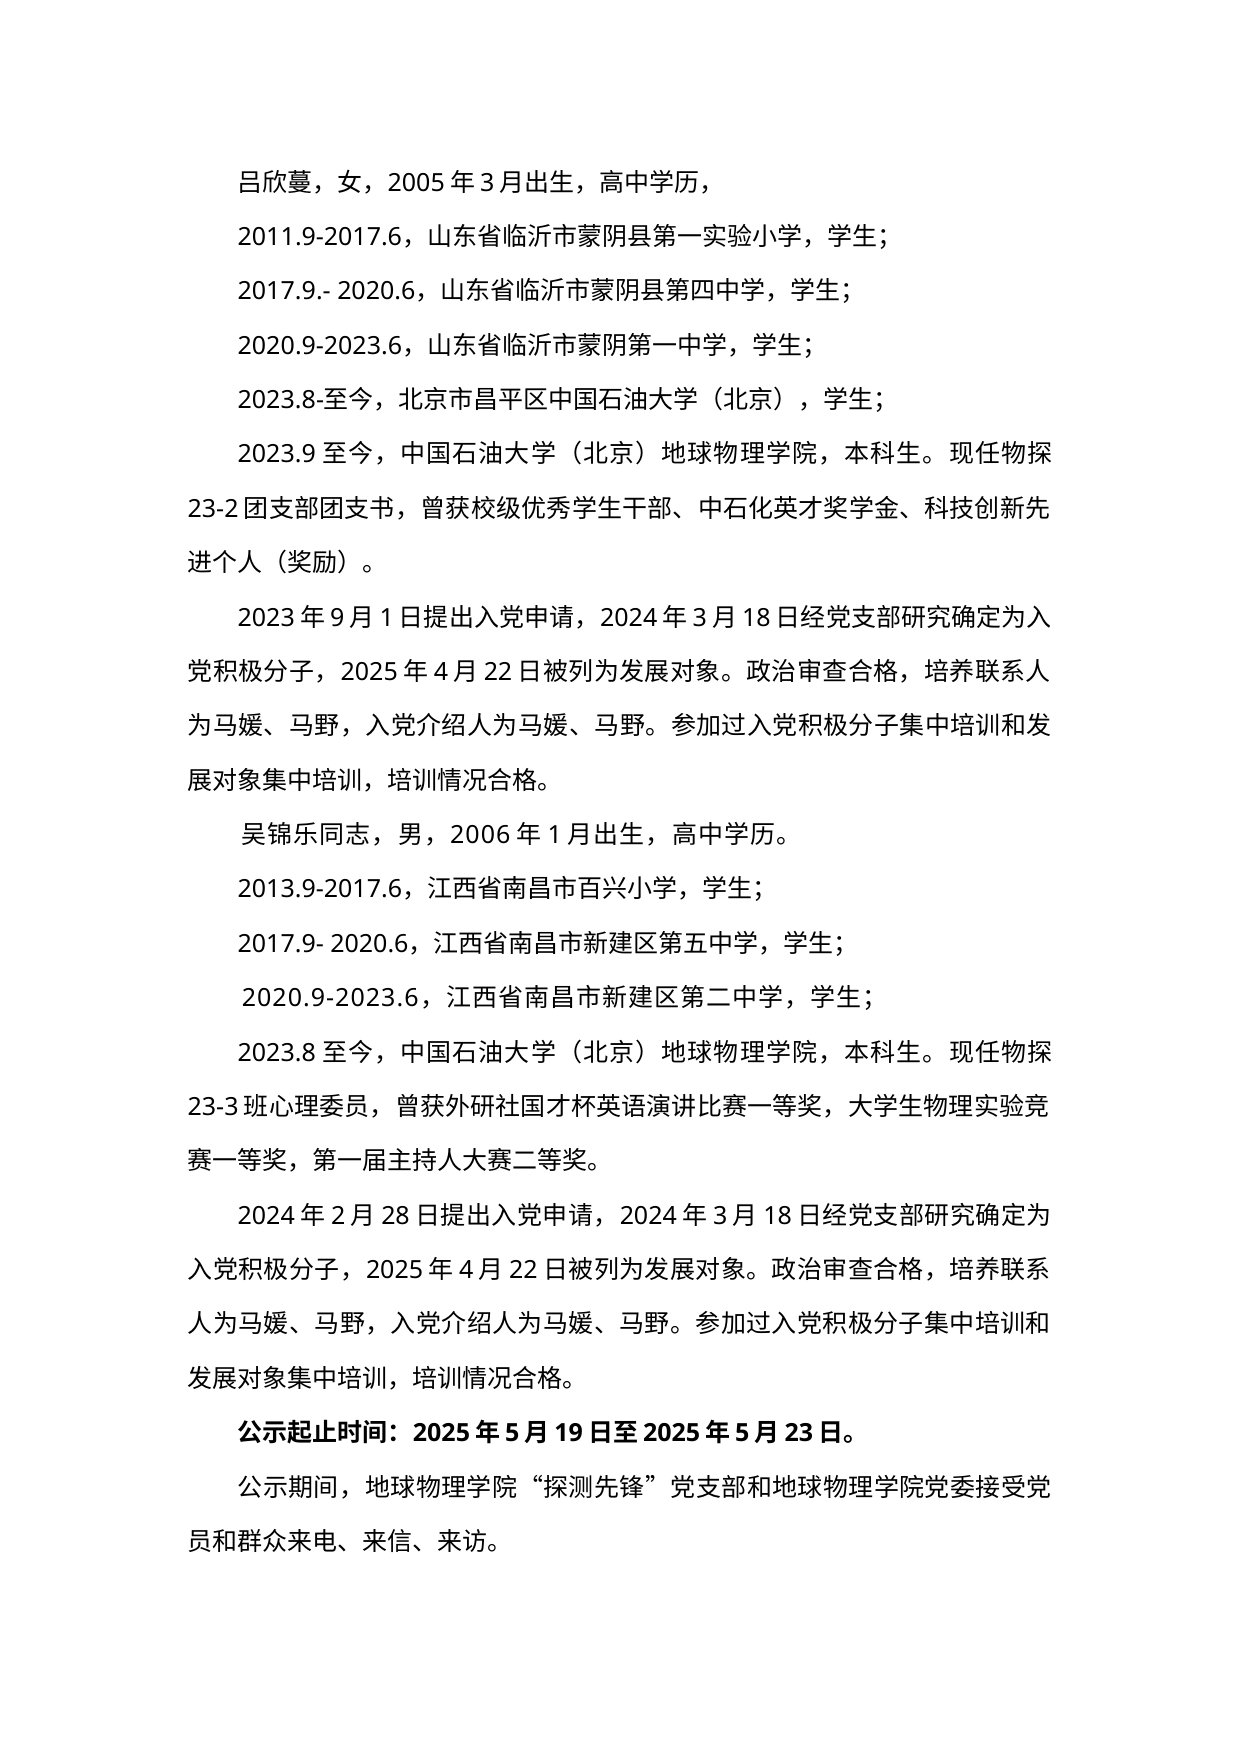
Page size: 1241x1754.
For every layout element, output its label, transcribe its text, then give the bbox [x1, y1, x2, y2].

text 公示起止时间：2025年5月19日至2025年5月23日。 [187, 1413, 1053, 1449]
text 吕欣蔓，女，2005年3月出生，高中学历， [187, 162, 1053, 198]
text 2023年9月1日提出入党申请，2024年3月18日经党支部研究确定为入党积极分子，2025年4月22日被列为发展对象。政治审查合格，培养联系人为马媛、马野，入党介绍人为马媛、马野。参加过入党积极分子集中培训和发展对象集中培训，培训情况合格。 [187, 597, 1053, 796]
text 2017.9.- 2020.6，山东省临沂市蒙阴县第四中学，学生； [187, 271, 1053, 307]
text 2023.8-至今，北京市昌平区中国石油大学（北京），学生； [187, 379, 1053, 416]
text 2017.9- 2020.6，江西省南昌市新建区第五中学，学生； [187, 923, 1053, 959]
text 2020.9-2023.6，江西省南昌市新建区第二中学，学生； [187, 978, 1053, 1014]
text 2020.9-2023.6，山东省临沂市蒙阴第一中学，学生； [187, 325, 1053, 361]
text 2011.9-2017.6，山东省临沂市蒙阴县第一实验小学，学生； [187, 216, 1053, 253]
text 2023.9至今，中国石油大学（北京）地球物理学院，本科生。现任物探23-2团支部团支书，曾获校级优秀学生干部、中石化英才奖学金、科技创新先进个人（奖励）。 [187, 434, 1053, 579]
text 2013.9-2017.6，江西省南昌市百兴小学，学生； [187, 869, 1053, 905]
text 公示期间，地球物理学院“探测先锋”党支部和地球物理学院党委接受党员和群众来电、来信、来访。 [187, 1467, 1053, 1558]
text 吴锦乐同志，男，2006年1月出生，高中学历。 [187, 814, 1053, 851]
text 2024年2月28日提出入党申请，2024年3月18日经党支部研究确定为入党积极分子，2025年4月22日被列为发展对象。政治审查合格，培养联系人为马媛、马野，入党介绍人为马媛、马野。参加过入党积极分子集中培训和发展对象集中培训，培训情况合格。 [187, 1195, 1053, 1394]
text 2023.8至今，中国石油大学（北京）地球物理学院，本科生。现任物探23-3班心理委员，曾获外研社国才杯英语演讲比赛一等奖，大学生物理实验竞赛一等奖，第一届主持人大赛二等奖。 [187, 1032, 1053, 1177]
